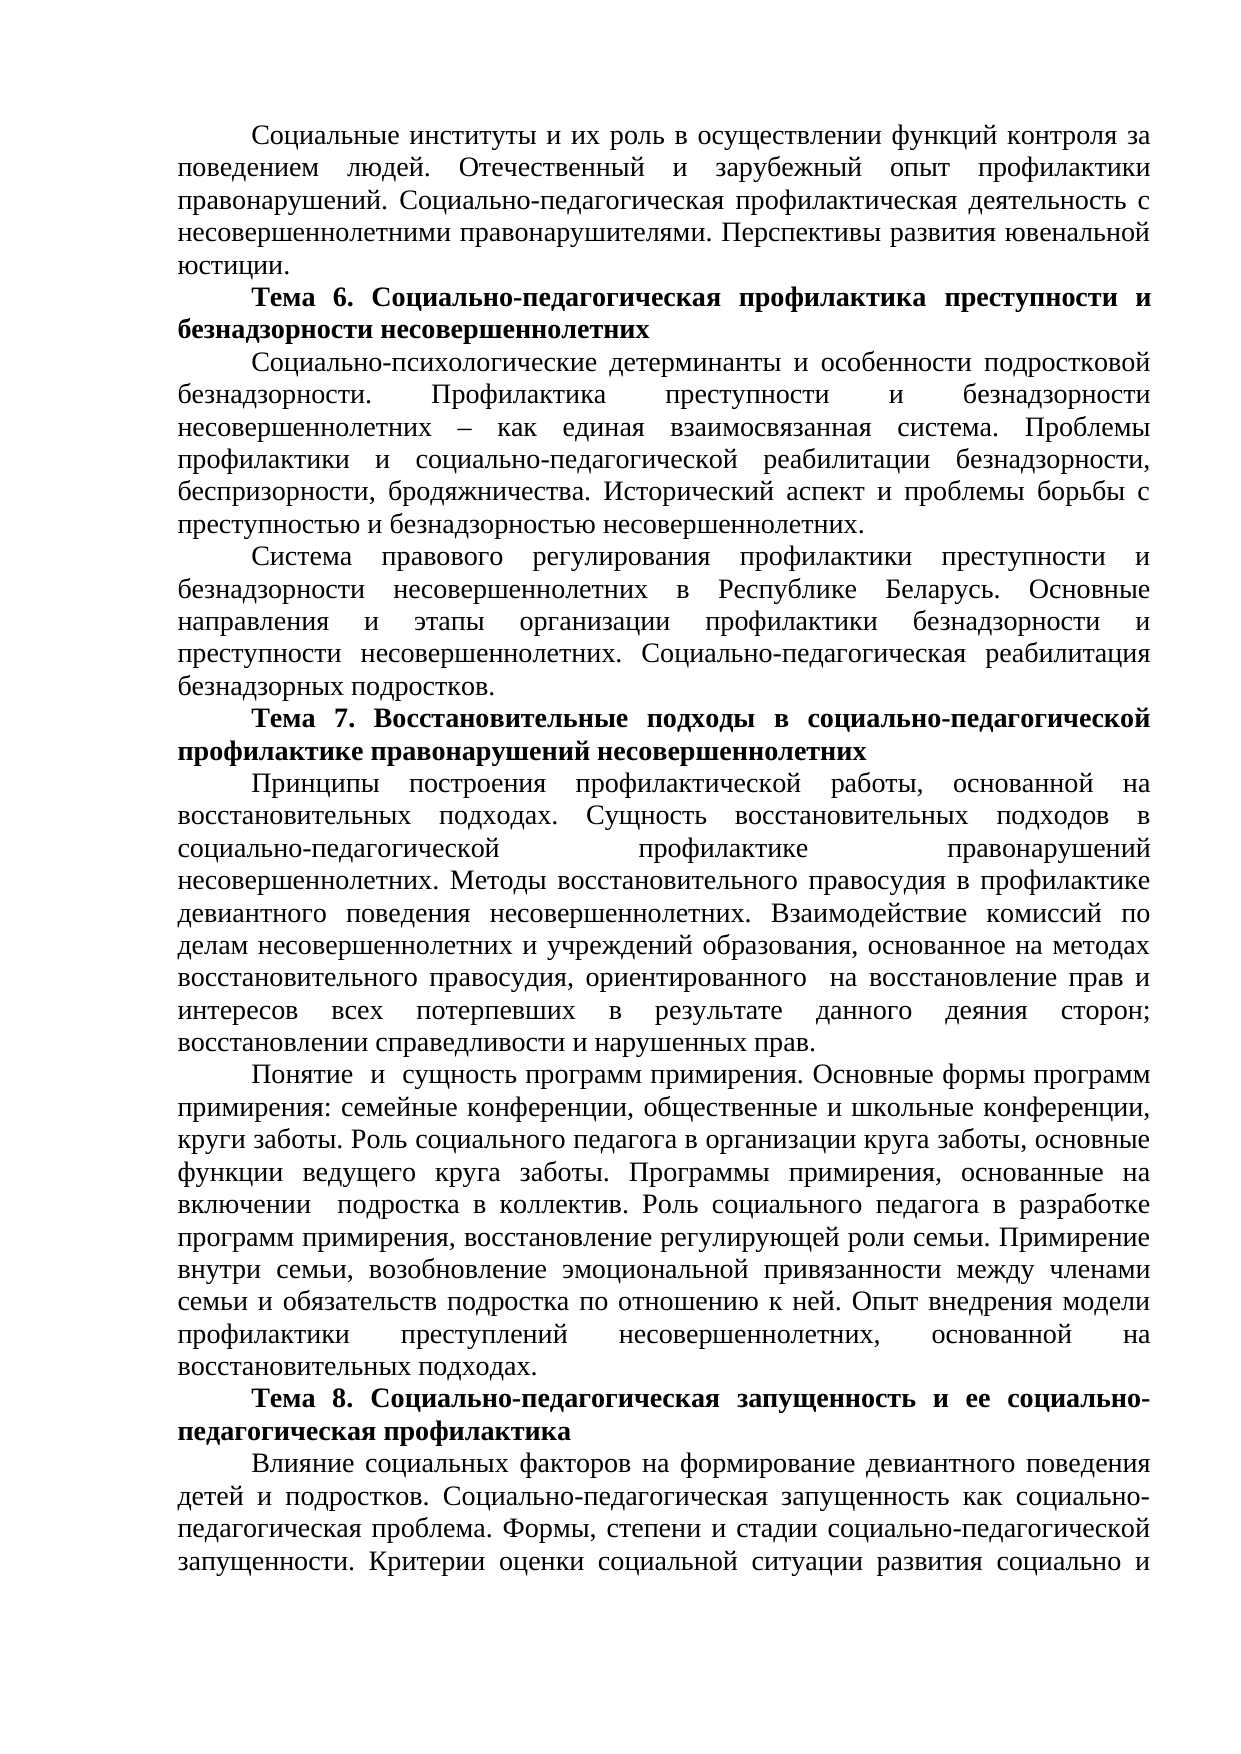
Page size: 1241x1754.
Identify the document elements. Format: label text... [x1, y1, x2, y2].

text Социально-психологические детерминанты и особенности подростковой безнадзорности. Профилактика преступности и безнадзорности несовершеннолетних – как единая взаимосвязанная система. Проблемы профилактики и социально-педагогической реабилитации безнадзорности, беспризорности, бродяжничества. Исторический аспект и проблемы борьбы с преступностью и безнадзорностью несовершеннолетних. [177, 345, 1152, 539]
text Система правового регулирования профилактики преступности и безнадзорности несовершеннолетних в Республике Беларусь. Основные направления и этапы организации профилактики безнадзорности и преступности несовершеннолетних. Социально-педагогическая реабилитация безнадзорных подростков. [177, 539, 1152, 701]
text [177, 1446, 1152, 1576]
text Социальные институты и их роль в осуществлении функций контроля за поведением людей. Отечественный и зарубежный опыт профилактики правонарушений. Социально-педагогическая профилактическая деятельность с несовершеннолетними правонарушителями. Перспективы развития ювенальной юстиции. [177, 118, 1152, 280]
text Понятие и сущность программ примирения. Основные формы программ примирения: семейные конференции, общественные и школьные конференции, круги заботы. Роль социального педагога в организации круга заботы, основные функции ведущего круга заботы. Программы примирения, основанные на включении подростка в коллектив. Роль социального педагога в разработке программ примирения, восстановление регулирующей роли семьи. Примирение внутри семьи, возобновление эмоциональной привязанности между членами семьи и обязательств подростка по отношению к ней. Опыт внедрения модели профилактики преступлений несовершеннолетних, основанной на восстановительных подходах. [177, 1058, 1152, 1382]
text Принципы построения профилактической работы, основанной на восстановительных подходах. Сущность восстановительных подходов в социально-педагогической профилактике правонарушений несовершеннолетних. Методы восстановительного правосудия в профилактике девиантного поведения несовершеннолетних. Взаимодействие комиссий по делам несовершеннолетних и учреждений образования, основанное на методах восстановительного правосудия, ориентированного на восстановление прав и интересов всех потерпевших в результате данного деяния сторон; восстановлении справедливости и нарушенных прав. [177, 766, 1152, 1058]
text Тема 8. Социально-педагогическая запущенность и ее социально-педагогическая профилактика [177, 1382, 1152, 1446]
text Тема 7. Восстановительные подходы в социально-педагогической профилактике правонарушений несовершеннолетних [177, 701, 1152, 766]
text Тема 6. Социально-педагогическая профилактика преступности и безнадзорности несовершеннолетних [177, 280, 1152, 345]
